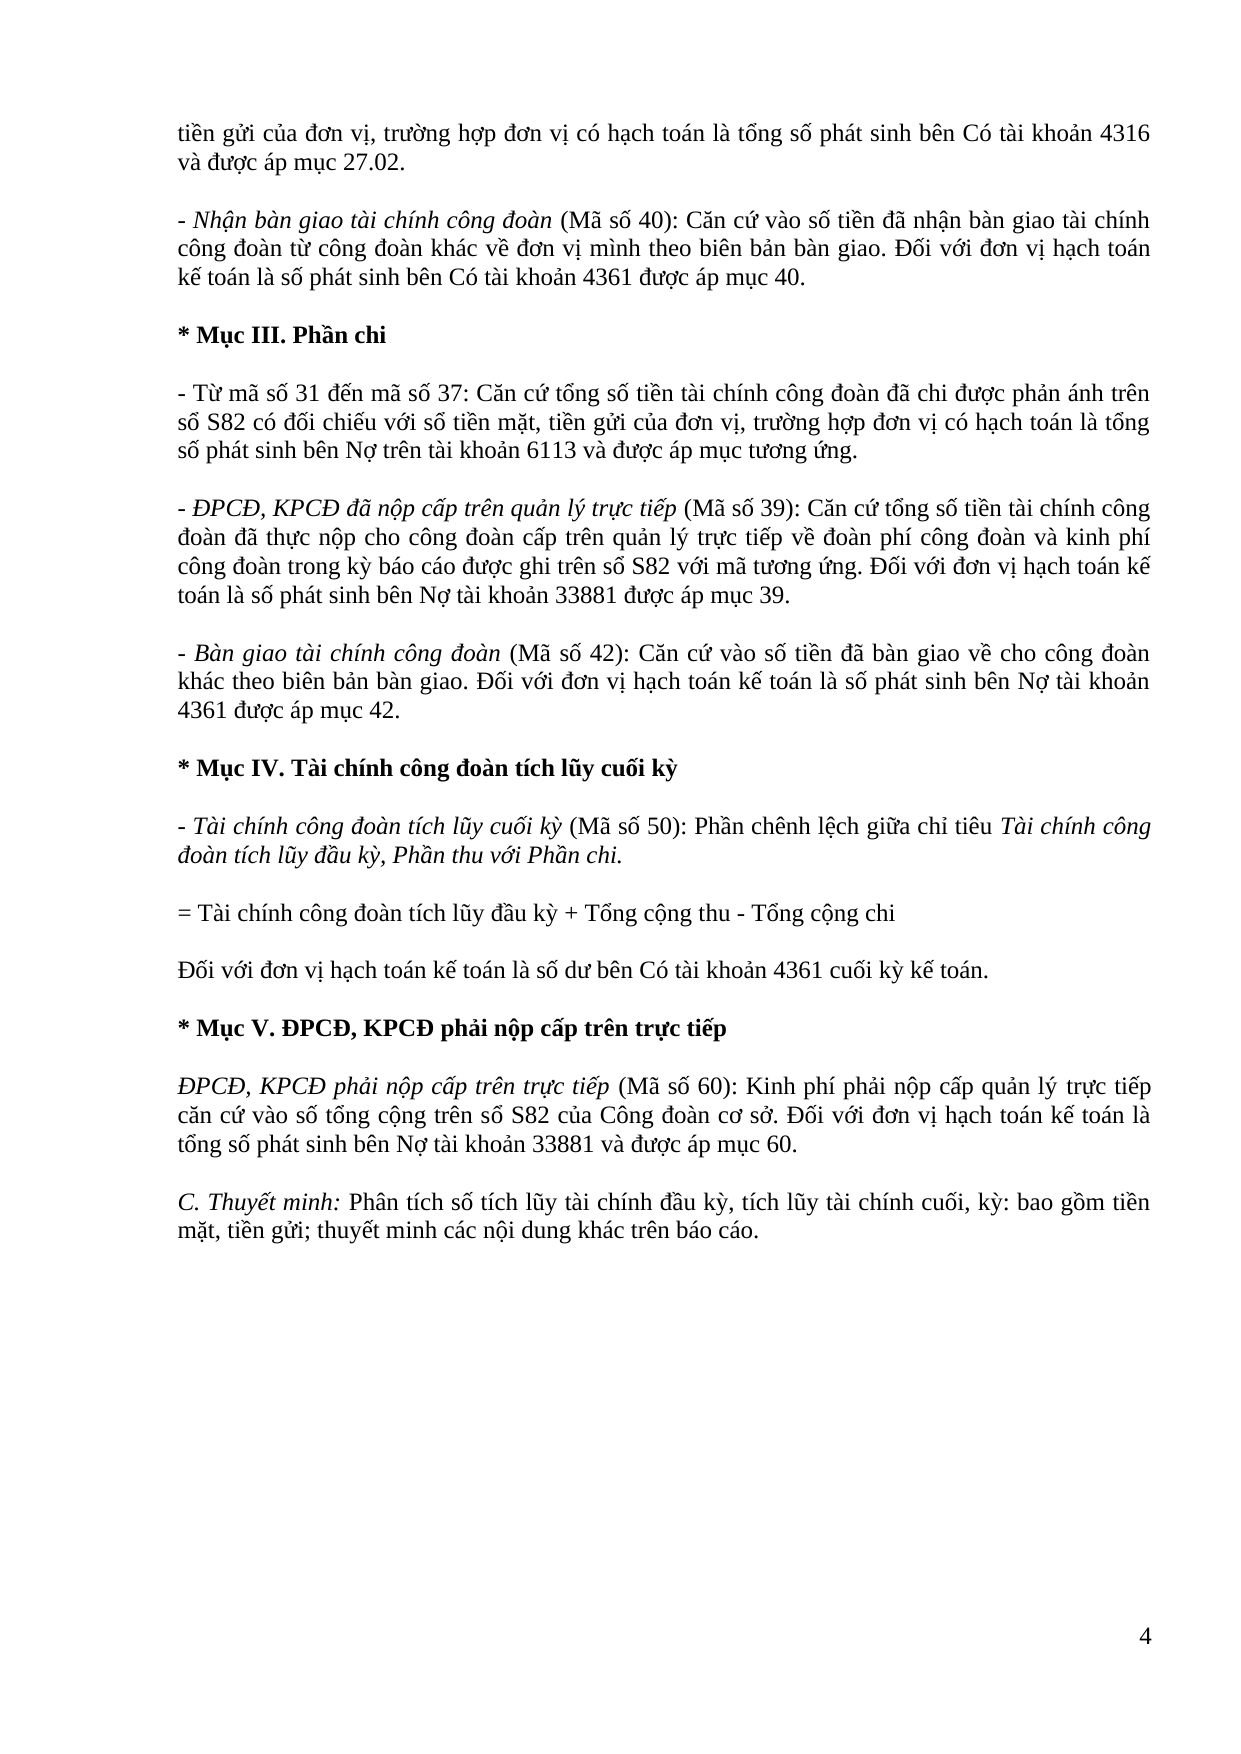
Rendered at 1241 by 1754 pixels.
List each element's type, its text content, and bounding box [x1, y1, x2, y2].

text * Mục IV. Tài chính công đoàn tích lũy cuối kỳ [177, 753, 1152, 782]
text Đối với đơn vị hạch toán kế toán là số dư bên Có tài khoản 4361 cuối kỳ kế toán. [177, 956, 1152, 984]
text - Từ mã số 31 đến mã số 37: Căn cứ tổng số tiền tài chính công đoàn đã chi được phản ánh trên sổ S82 có đối chiếu với sổ tiền mặt, tiền gửi của đơn vị, trường hợp đơn vị có hạch toán là tổng số phát sinh bên Nợ trên tài khoản 6113 và được áp mục tương ứng. [177, 378, 1152, 464]
text ĐPCĐ, KPCĐ phải nộp cấp trên trực tiếp (Mã số 60): Kinh phí phải nộp cấp quản lý trực tiếp căn cứ vào số tổng cộng trên sổ S82 của Công đoàn cơ sở. Đối với đơn vị hạch toán kế toán là tổng số phát sinh bên Nợ tài khoản 33881 và được áp mục 60. [177, 1071, 1152, 1158]
text * Mục III. Phần chi [177, 320, 1152, 349]
text * Mục V. ĐPCĐ, KPCĐ phải nộp cấp trên trực tiếp [177, 1013, 1152, 1042]
text - Tài chính công đoàn tích lũy cuối kỳ (Mã số 50): Phần chênh lệch giữa chỉ tiêu Tài chính công đoàn tích lũy đầu kỳ, Phần thu với Phần chi. [177, 811, 1152, 868]
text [177, 118, 1152, 176]
text = Tài chính công đoàn tích lũy đầu kỳ + Tổng cộng thu - Tổng cộng chi [177, 898, 1152, 926]
text - Nhận bàn giao tài chính công đoàn (Mã số 40): Căn cứ vào số tiền đã nhận bàn giao tài chính công đoàn từ công đoàn khác về đơn vị mình theo biên bản bàn giao. Đối với đơn vị hạch toán kế toán là số phát sinh bên Có tài khoản 4361 được áp mục 40. [177, 205, 1152, 291]
text - ĐPCĐ, KPCĐ đã nộp cấp trên quản lý trực tiếp (Mã số 39): Căn cứ tổng số tiền tài chính công đoàn đã thực nộp cho công đoàn cấp trên quản lý trực tiếp về đoàn phí công đoàn và kinh phí công đoàn trong kỳ báo cáo được ghi trên sổ S82 với mã tương ứng. Đối với đơn vị hạch toán kế toán là số phát sinh bên Nợ tài khoản 33881 được áp mục 39. [177, 493, 1152, 608]
text - Bàn giao tài chính công đoàn (Mã số 42): Căn cứ vào số tiền đã bàn giao về cho công đoàn khác theo biên bản bàn giao. Đối với đơn vị hạch toán kế toán là số phát sinh bên Nợ tài khoản 4361 được áp mục 42. [177, 638, 1152, 724]
text C. Thuyết minh: Phân tích số tích lũy tài chính đầu kỳ, tích lũy tài chính cuối, kỳ: bao gồm tiền mặt, tiền gửi; thuyết minh các nội dung khác trên báo cáo. [177, 1187, 1152, 1244]
